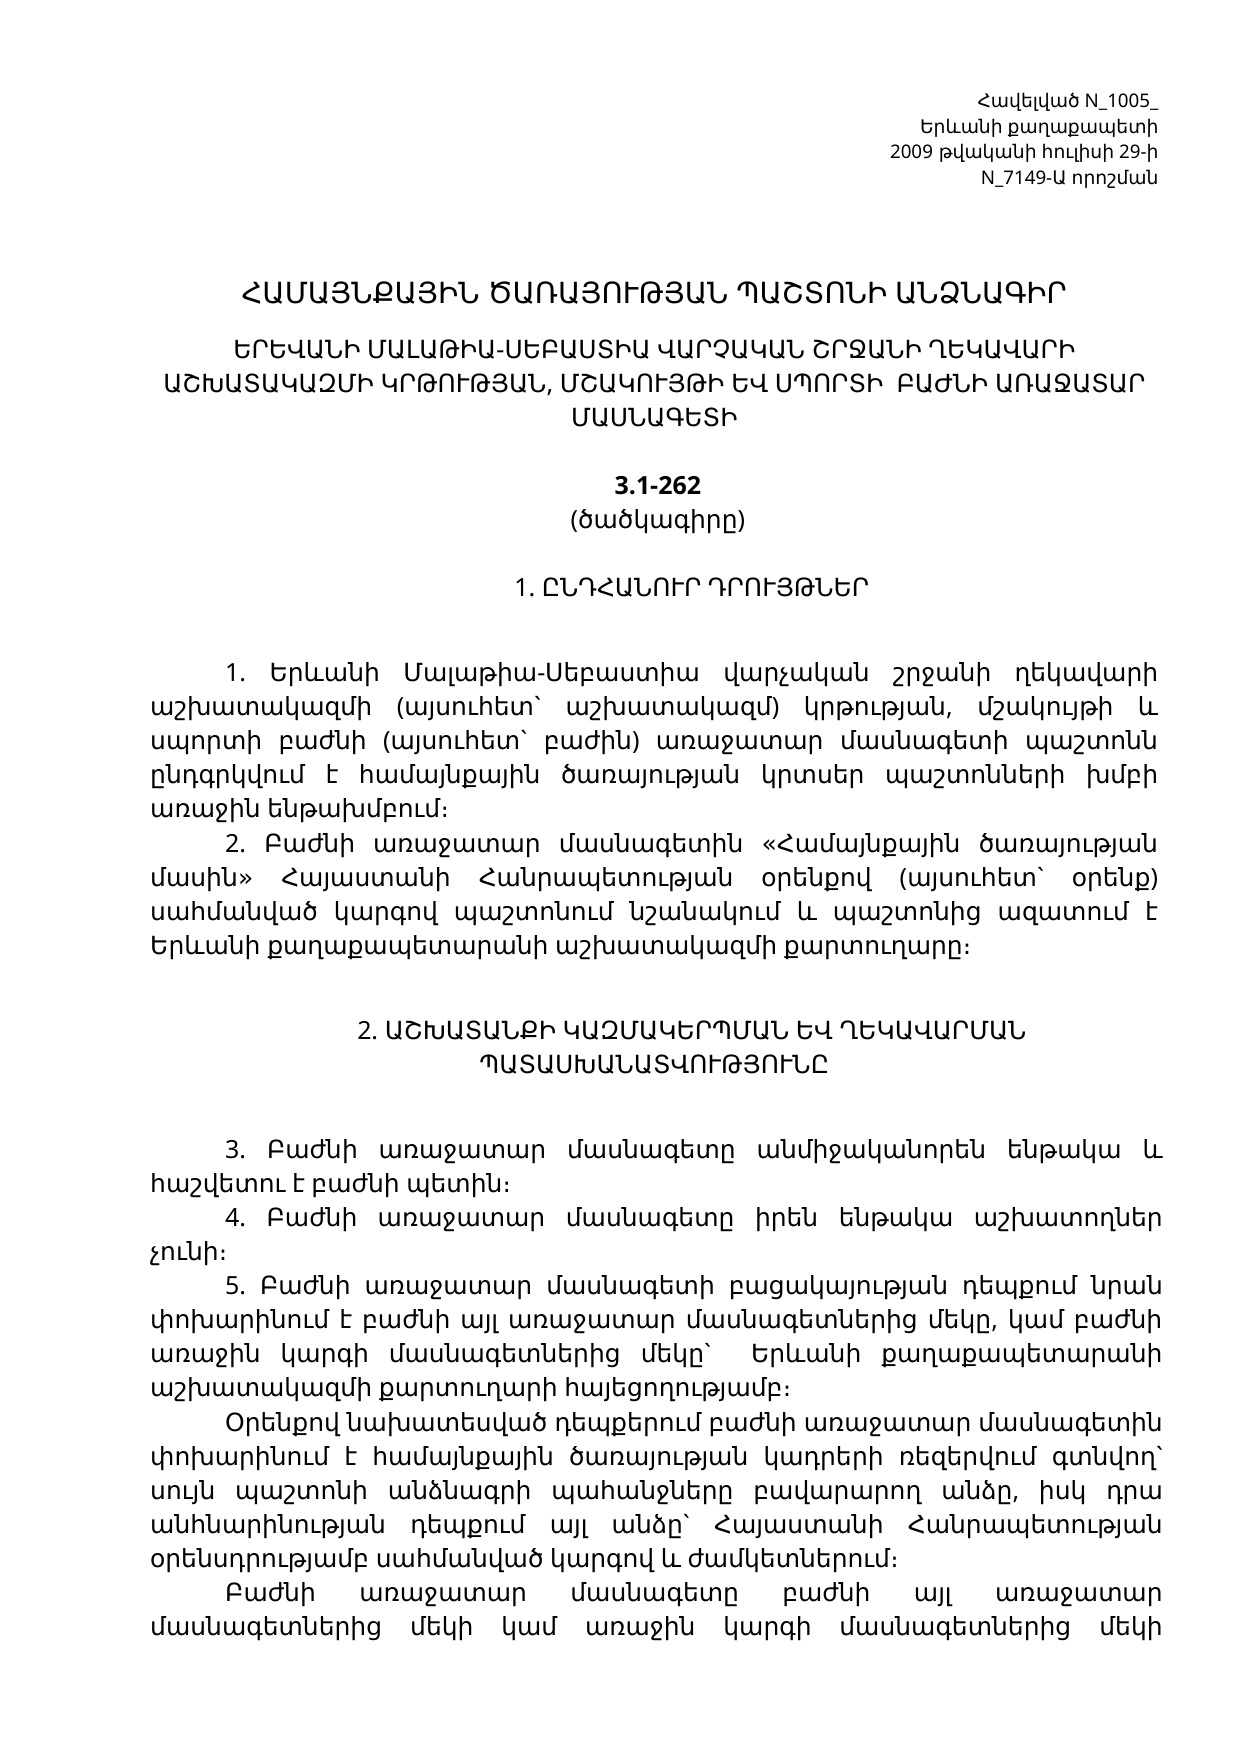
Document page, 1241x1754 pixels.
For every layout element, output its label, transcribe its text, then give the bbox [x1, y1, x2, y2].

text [150, 1574, 1163, 1643]
text (ծածկագիրը) [150, 502, 1165, 536]
text 5. Բաժնի առաջատար մասնագետի բացակայության դեպքում նրան փոխարինում է բաժնի այլ առաջատար մասնագետներից մեկը, կամ բաժնի առաջին կարգի մասնագետներից մեկը` Երևանի քաղաքապետարանի աշխատակազմի քարտուղարի հայեցողությամբ։ [150, 1268, 1163, 1404]
text ՀԱՄԱՅՆՔԱՅԻՆ ԾԱՌԱՅՈՒԹՅԱՆ ՊԱՇՏՈՆԻ ԱՆՁՆԱԳԻՐ [150, 272, 1158, 312]
text 2. Բաժնի առաջատար մասնագետին «Համայնքային ծառայության մասին» Հայաստանի Հանրապետության օրենքով (այսուհետ` օրենք) սահմանված կարգով պաշտոնում նշանակում և պաշտոնից ազատում է Երևանի քաղաքապետարանի աշխատակազմի քարտուղարը։ [150, 825, 1158, 961]
text 1. ԸՆԴՀԱՆՈՒՐ ԴՐՈՒՅԹՆԵՐ [150, 570, 1158, 604]
text Երևանի քաղաքապետի [592, 113, 1158, 138]
text 1. Երևանի Մալաթիա-Սեբաստիա վարչական շրջանի ղեկավարի աշխատակազմի (այսուհետ` աշխատակազմ) կրթության, մշակույթի և սպորտի բաժնի (այսուհետ` բաժին) առաջատար մասնագետի պաշտոնն ընդգրկվում է համայնքային ծառայության կրտսեր պաշտոնների խմբի առաջին ենթախմբում։ [150, 655, 1158, 825]
text Հավելված N_1005_ [592, 87, 1158, 113]
text Օրենքով նախատեսված դեպքերում բաժնի առաջատար մասնագետին փոխարինում է համայնքային ծառայության կադրերի ռեզերվում գտնվող` սույն պաշտոնի անձնագրի պահանջները բավարարող անձը, իսկ դրա անհնարինության դեպքում այլ անձը` Հայաստանի Հանրապետության օրենսդրությամբ սահմանված կարգով և ժամկետներում։ [150, 1404, 1163, 1574]
text 2. ԱՇԽԱՏԱՆՔԻ ԿԱԶՄԱԿԵՐՊՄԱՆ ԵՎ ՂԵԿԱՎԱՐՄԱՆ ՊԱՏԱՍԽԱՆԱՏՎՈՒԹՅՈՒՆԸ [150, 1012, 1158, 1081]
text 3. Բաժնի առաջատար մասնագետը անմիջականորեն ենթակա և հաշվետու է բաժնի պետին։ [150, 1132, 1163, 1200]
text N_7149-Ա որոշման [592, 164, 1158, 189]
text 3.1-262 [150, 468, 1165, 502]
text 4. Բաժնի առաջատար մասնագետը իրեն ենթակա աշխատողներ չունի։ [150, 1200, 1163, 1268]
text 2009 թվականի հուլիսի 29-ի [592, 138, 1158, 164]
subtitle ԵՐԵՎԱՆԻ ՄԱԼԱԹԻԱ-ՍԵԲԱՍՏԻԱ ՎԱՐՉԱԿԱՆ ՇՐՋԱՆԻ ՂԵԿԱՎԱՐԻ ԱՇԽԱՏԱԿԱԶՄԻ ԿՐԹՈՒԹՅԱՆ, ՄՇԱԿՈՒՅԹԻ ԵՎ ՍՊՈՐՏԻ ԲԱԺՆԻ ԱՌԱՋԱՏԱՐ ՄԱՍՆԱԳԵՏԻ [150, 331, 1158, 433]
